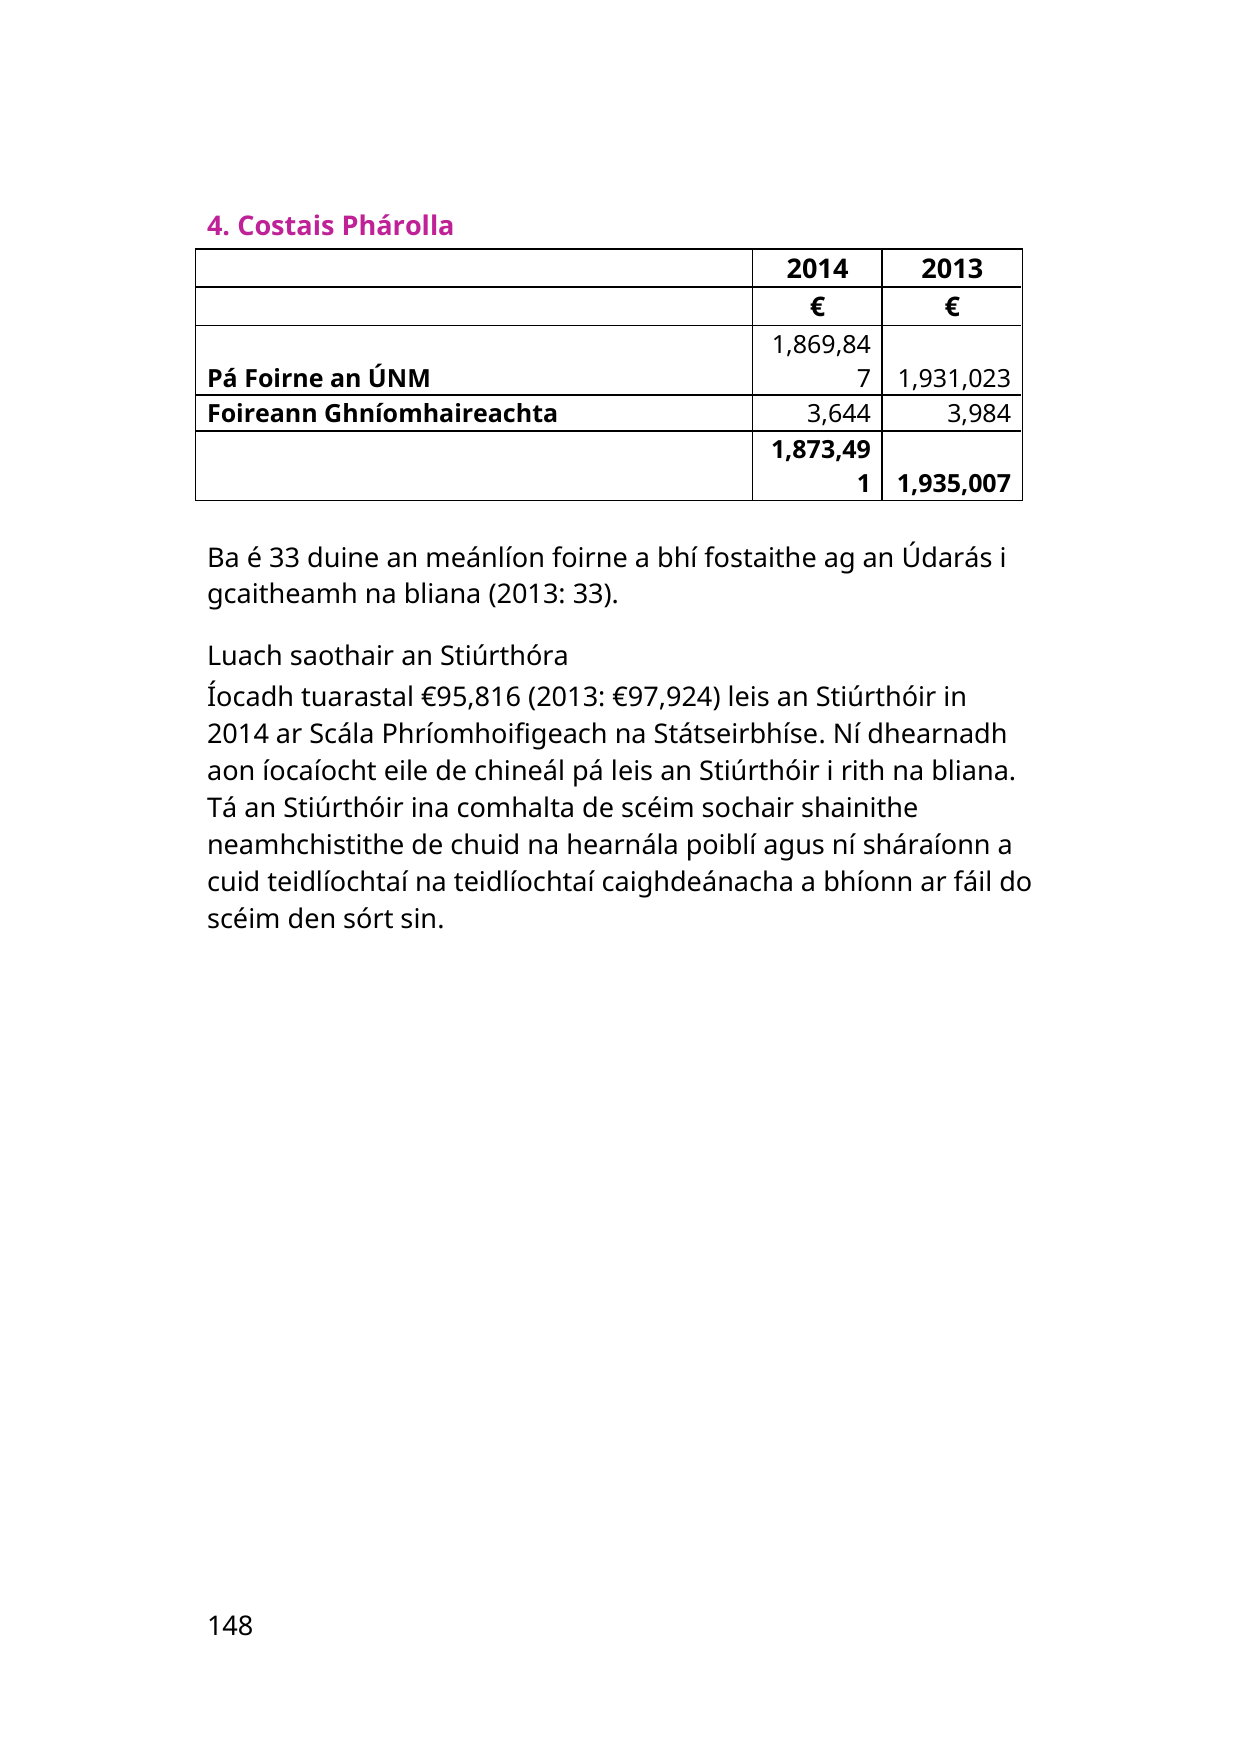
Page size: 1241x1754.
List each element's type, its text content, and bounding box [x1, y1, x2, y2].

table_cell Pá Foirne an ÚNM [196, 326, 752, 394]
table_cell € [753, 288, 881, 325]
subtitle Luach saothair an Stiúrthóra [207, 637, 1033, 674]
table_cell 1,931,023 [883, 325, 1022, 394]
text Íocadh tuarastal €95,816 (2013: €97,924) leis an Stiúrthóir in 2014 ar Scála Phríomhoifigeach na Státseirbhíse. Ní dhearnadh aon íocaíocht eile de chineál pá leis an Stiúrthóir i rith na bliana. Tá an Stiúrthóir ina comhalta de scéim sochair shainithe neamhchistithe de chuid na hearnála poiblí agus ní sháraíonn a cuid teidlíochtaí na teidlíochtaí caighdeánacha a bhíonn ar fáil do scéim den sórt sin. [207, 678, 1033, 936]
table_cell 1,873,491 [753, 432, 881, 500]
table_cell 1,869,847 [753, 326, 881, 394]
subtitle 4. Costais Phárolla [207, 207, 1033, 244]
table_cell Foireann Ghníomhaireachta [196, 396, 752, 430]
table_cell [196, 432, 752, 500]
table_header 2014 [753, 250, 881, 286]
table_cell 3,984 [883, 394, 1022, 430]
table_cell 3,644 [753, 396, 881, 430]
table_cell 1,935,007 [883, 430, 1022, 500]
table_cell € [883, 286, 1022, 325]
table_header 2013 [883, 250, 1022, 286]
table_header [196, 250, 752, 286]
table_cell [196, 288, 752, 325]
text Ba é 33 duine an meánlíon foirne a bhí fostaithe ag an Údarás i gcaitheamh na bliana (2013: 33). [207, 501, 1033, 612]
